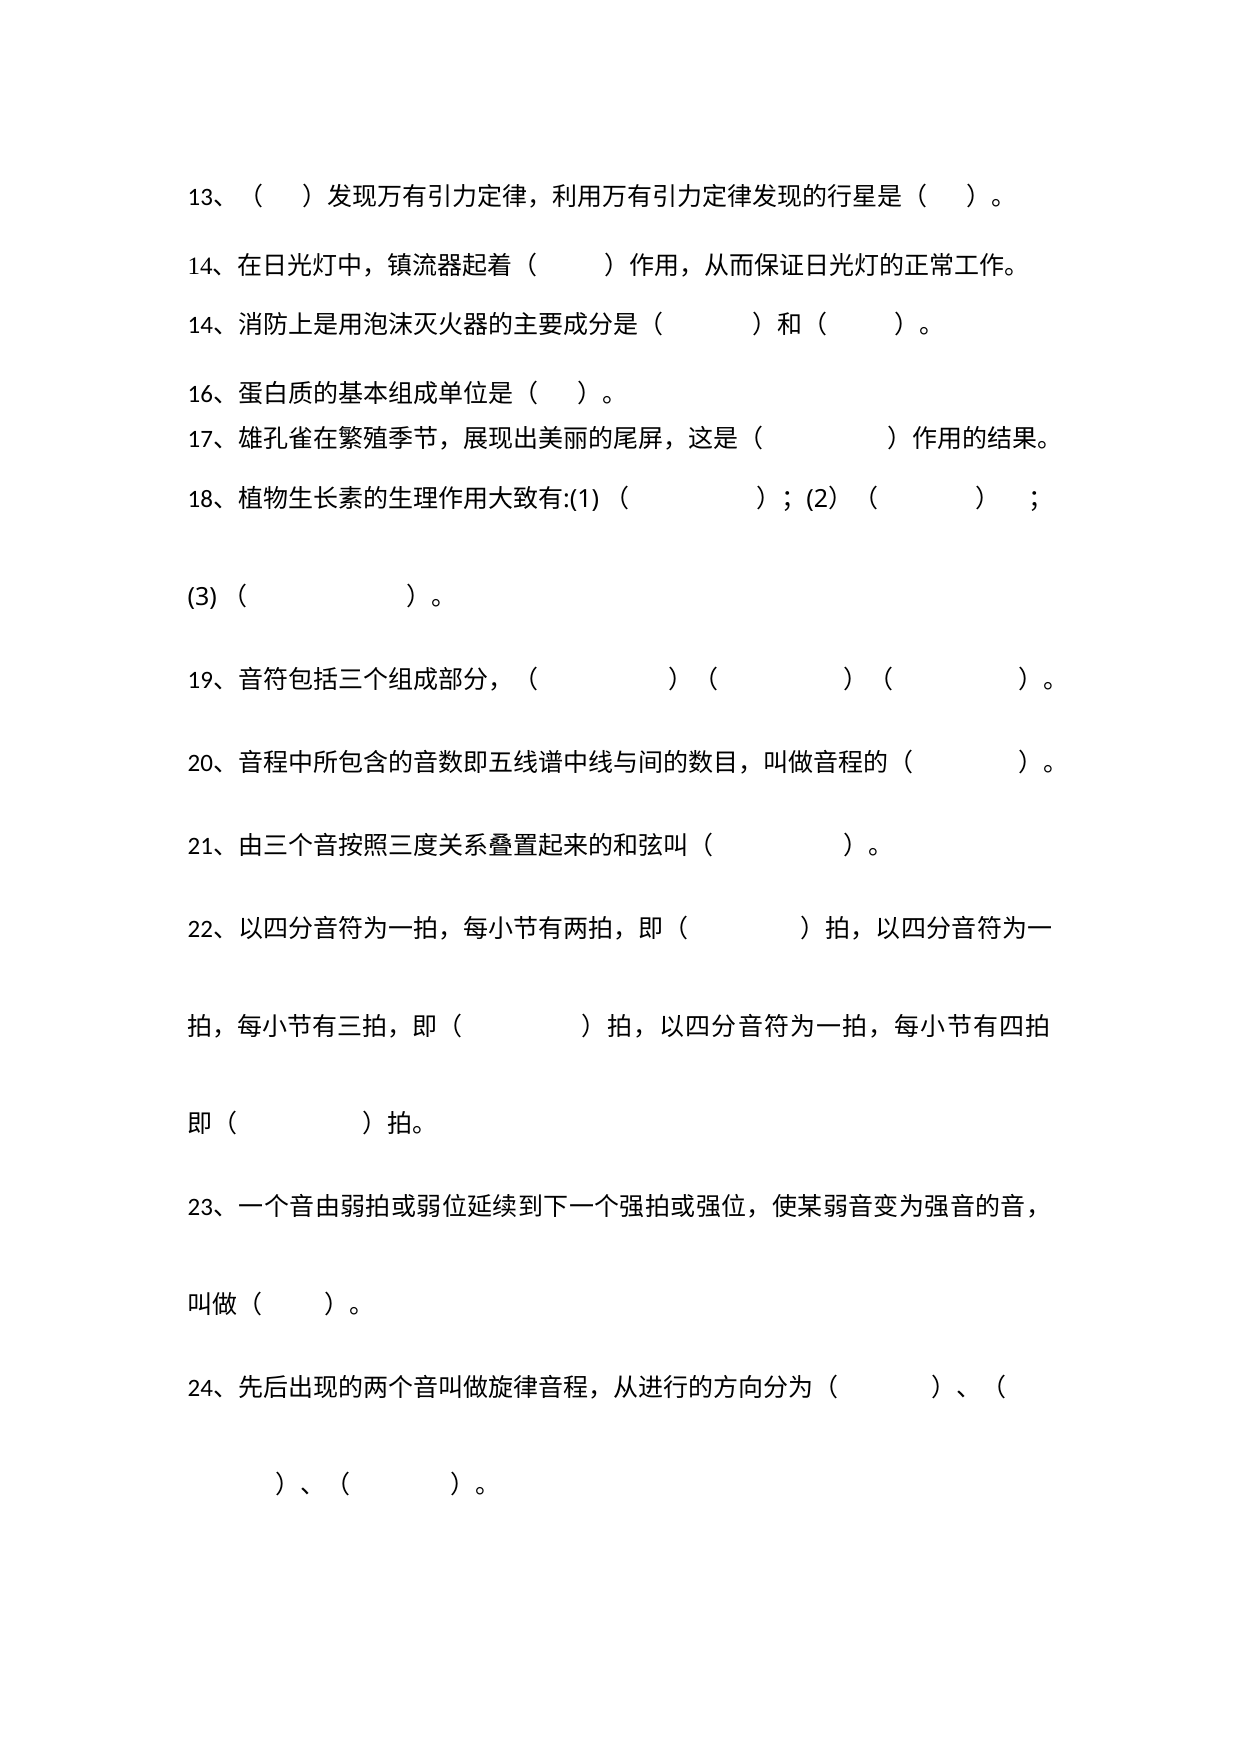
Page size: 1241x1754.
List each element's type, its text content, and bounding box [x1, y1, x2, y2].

text 21、由三个音按照三度关系叠置起来的和弦叫（ ）。 [187, 811, 1053, 876]
text 20、音程中所包含的音数即五线谱中线与间的数目，叫做音程的（ ）。 [187, 728, 1053, 793]
text 17、雄孔雀在繁殖季节，展现出美丽的尾屏，这是（ ）作用的结果。 [187, 419, 1053, 455]
text 23、一个音由弱拍或弱位延续到下一个强拍或强位，使某弱音变为强音的音，叫做（ ）。 [187, 1172, 1053, 1335]
text 18、植物生长素的生理作用大致有:(1) （ ）；(2）（ ）；(3) （ ）。 [187, 464, 1053, 627]
text 13、（ ）发现万有引力定律，利用万有引力定律发现的行星是（ ）。 [187, 162, 1053, 227]
text 14、在日光灯中，镇流器起着（ ）作用，从而保证日光灯的正常工作。 [187, 245, 1053, 281]
text 16、蛋白质的基本组成单位是（ ）。 [187, 373, 1053, 410]
text 24、先后出现的两个音叫做旋律音程，从进行的方向分为（ ）、（ ）、（ ）。 [187, 1353, 1053, 1515]
text 22、以四分音符为一拍，每小节有两拍，即（ ）拍，以四分音符为一拍，每小节有三拍，即（ ）拍，以四分音符为一拍，每小节有四拍，即（ ）拍。 [187, 894, 1053, 1154]
text 14、消防上是用泡沫灭火器的主要成分是（ ）和（ ）。 [187, 290, 1053, 355]
text 19、音符包括三个组成部分，（ ）（ ）（ ）。 [187, 645, 1053, 710]
